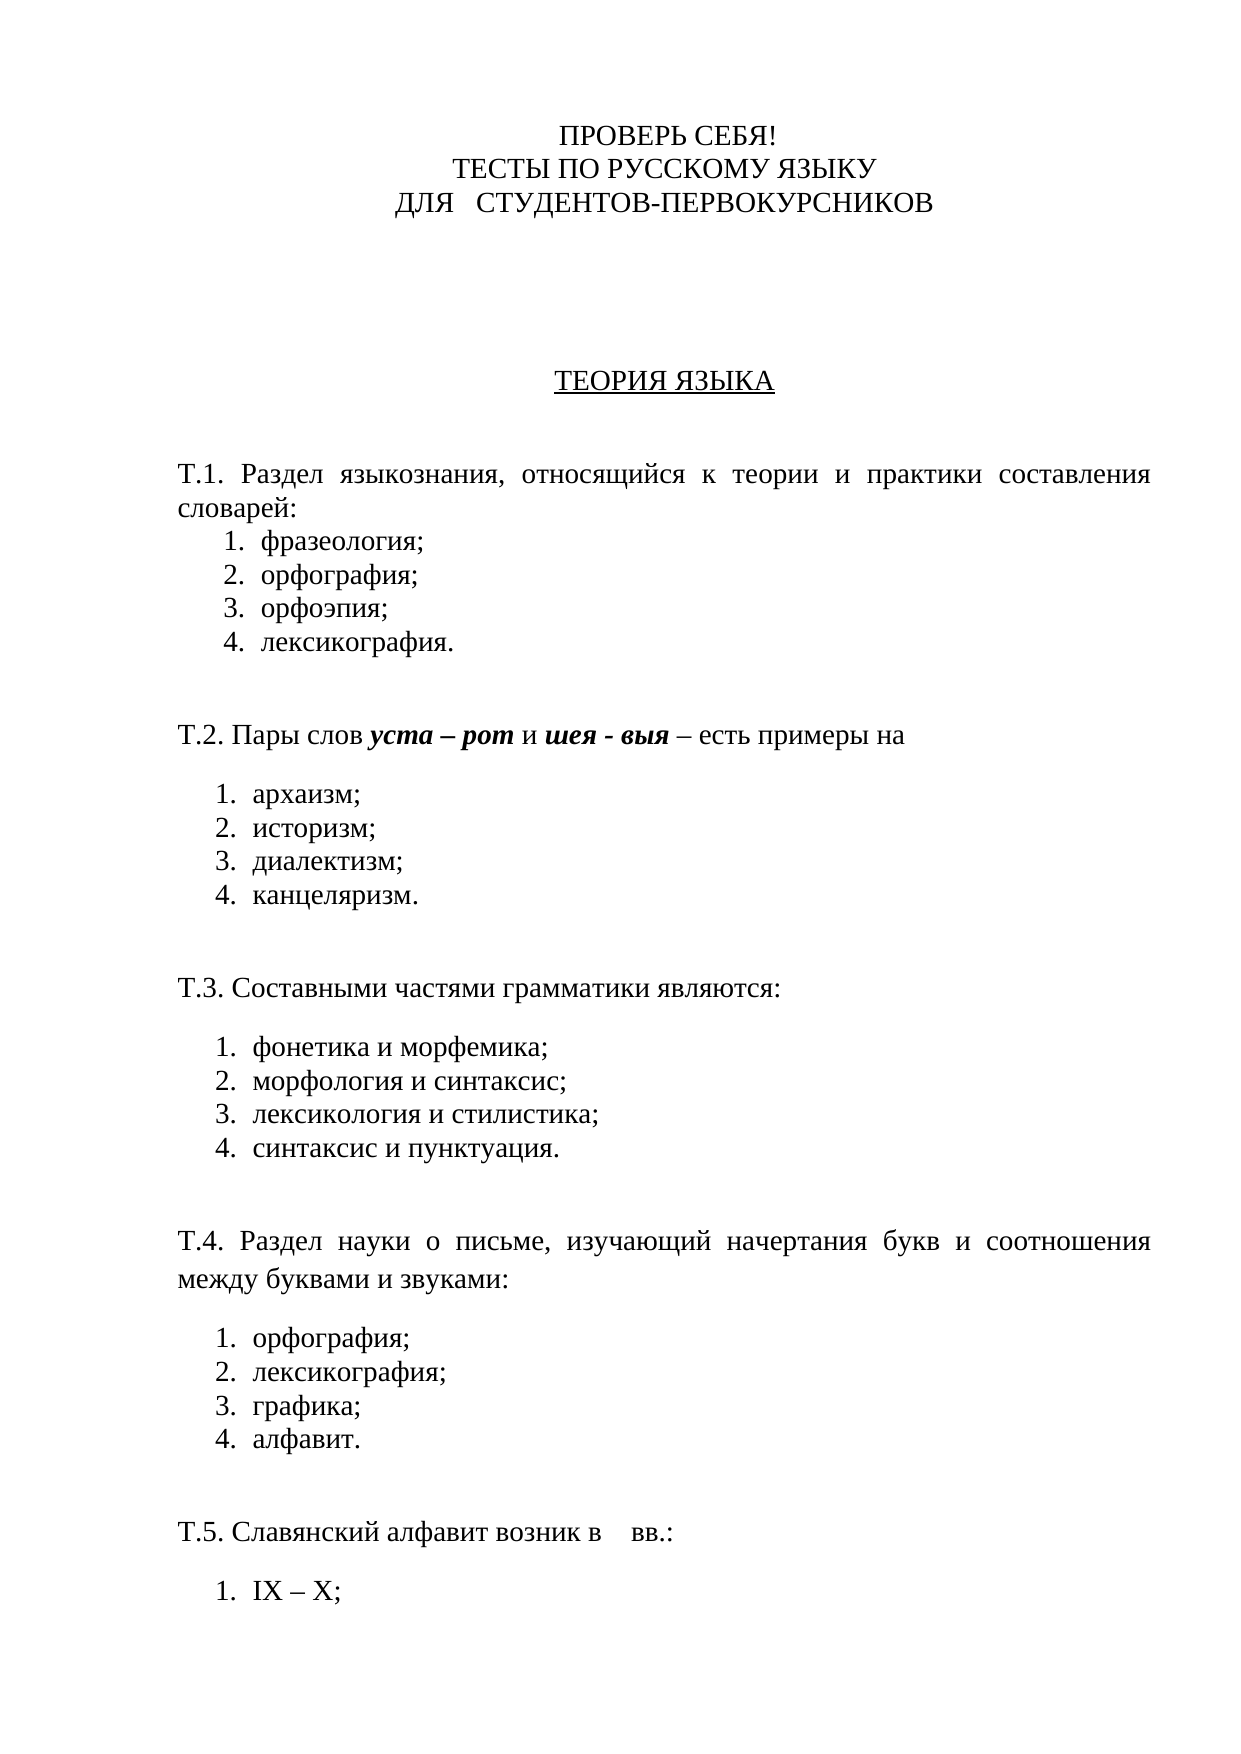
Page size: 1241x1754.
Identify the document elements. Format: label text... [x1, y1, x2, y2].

list синтаксис и пунктуация. [215, 1130, 1152, 1163]
text Т.2. Пары слов уста – рот и шея - выя – есть примеры на [177, 717, 1152, 750]
list лексикография; [215, 1354, 1152, 1388]
list алфавит. [215, 1421, 1152, 1455]
list архаизм; [215, 776, 1152, 810]
subtitle ТЕОРИЯ ЯЗЫКА [177, 363, 1152, 397]
list фразеология; [223, 523, 1152, 557]
list графика; [215, 1388, 1152, 1421]
list орфография; [215, 1321, 1152, 1354]
list фонетика и морфемика; [215, 1029, 1152, 1063]
list морфология и синтаксис; [215, 1063, 1152, 1096]
list IX – X; [215, 1573, 1152, 1607]
title ПРОВЕРЬ СЕБЯ! [177, 118, 1152, 152]
text ДЛЯ СТУДЕНТОВ-ПЕРВОКУРСНИКОВ [177, 185, 1152, 219]
list диалектизм; [215, 843, 1152, 877]
text Т.3. Составными частями грамматики являются: [177, 970, 1152, 1003]
list канцеляризм. [215, 877, 1152, 910]
list историзм; [215, 810, 1152, 843]
text Т.5. Славянский алфавит возник в вв.: [177, 1514, 1152, 1548]
title ТЕСТЫ ПО РУССКОМУ ЯЗЫКУ [177, 152, 1152, 185]
text Т.1. Раздел языкознания, относящийся к теории и практики составления словарей: [177, 456, 1152, 523]
list лексикография. [223, 624, 1152, 657]
list орфоэпия; [223, 590, 1152, 624]
list лексикология и стилистика; [215, 1096, 1152, 1130]
text Т.4. Раздел науки о письме, изучающий начертания букв и соотношения между буквами и звуками: [177, 1223, 1152, 1295]
list орфография; [223, 557, 1152, 590]
